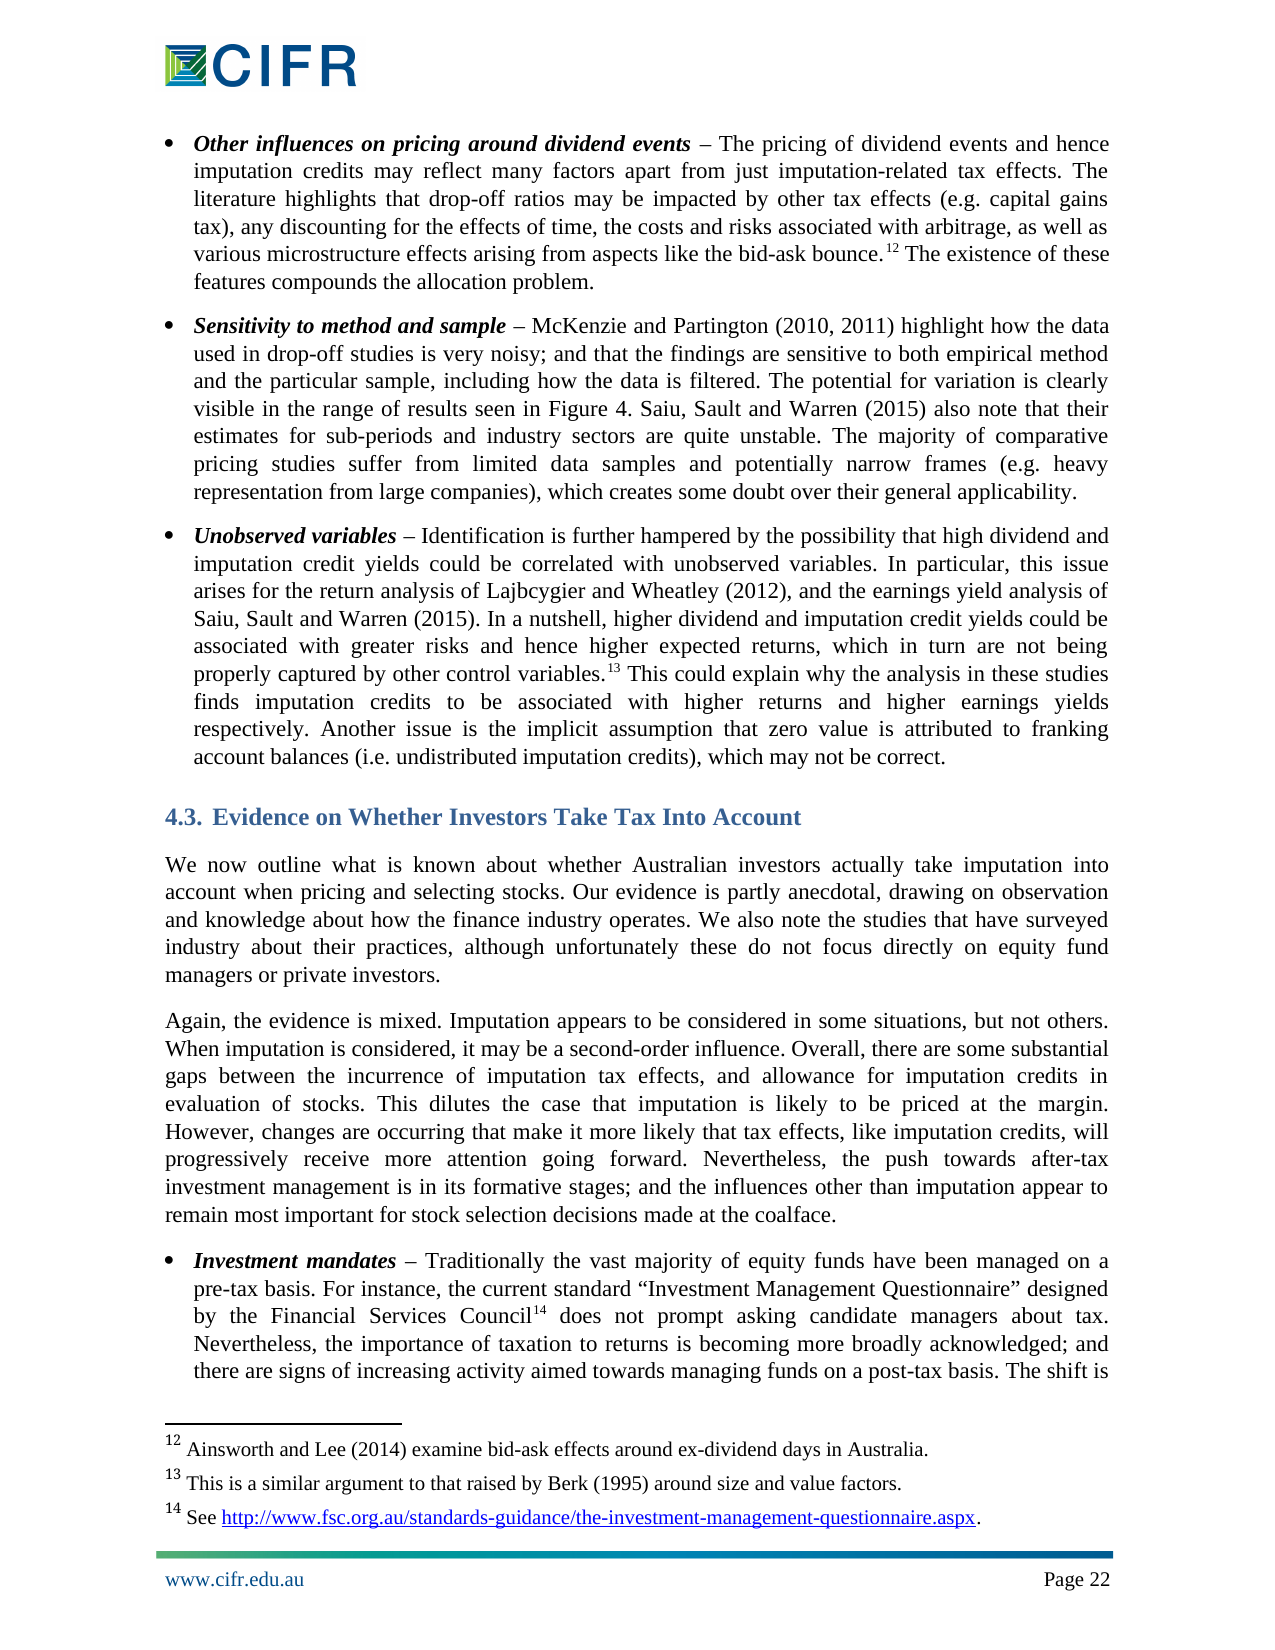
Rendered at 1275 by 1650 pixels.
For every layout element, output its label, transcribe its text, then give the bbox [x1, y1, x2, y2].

text Again, the evidence is mixed. Imputation appears to be considered in some situations, but not others. When imputation is considered, it may be a second-order influence. Overall, there are some substantial gaps between the incurrence of imputation tax effects, and allowance for imputation credits in evaluation of stocks. This dilutes the case that imputation is likely to be priced at the margin. However, changes are occurring that make it more likely that tax effects, like imputation credits, will progressively receive more attention going forward. Nevertheless, the push towards after-tax investment management is in its formative stages; and the influences other than imputation appear to remain most important for stock selection decisions made at the coalface. [165, 1007, 1110, 1227]
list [165, 1247, 1110, 1384]
list Evidence on Whether Investors Take Tax Into Account [165, 802, 1110, 831]
list Other influences on pricing around dividend events – The pricing of dividend events and hence imputation credits may reflect many factors apart from just imputation-related tax effects. The literature highlights that drop-off ratios may be impacted by other tax effects (e.g. capital gains tax), any discounting for the effects of time, the costs and risks associated with arbitrage, as well as various microstructure effects arising from aspects like the bid-ask bounce. The existence of these features compounds the allocation problem. [165, 130, 1110, 294]
picture [155, 36, 366, 92]
list Unobserved variables – Identification is further hampered by the possibility that high dividend and imputation credit yields could be correlated with unobserved variables. In particular, this issue arises for the return analysis of Lajbcygier and Wheatley (2012), and the earnings yield analysis of Saiu, Sault and Warren (2015). In a nutshell, higher dividend and imputation credit yields could be associated with greater risks and hence higher expected returns, which in turn are not being properly captured by other control variables. This could explain why the analysis in these studies finds imputation credits to be associated with higher returns and higher earnings yields respectively. Another issue is the implicit assumption that zero value is attributed to franking account balances (i.e. undistributed imputation credits), which may not be correct. [165, 522, 1110, 769]
picture [128, 1535, 1126, 1568]
list Sensitivity to method and sample – McKenzie and Partington (2010, 2011) highlight how the data used in drop-off studies is very noisy; and that the findings are sensitive to both empirical method and the particular sample, including how the data is filtered. The potential for variation is clearly visible in the range of results seen in Figure 4. Saiu, Sault and Warren (2015) also note that their estimates for sub-periods and industry sectors are quite unstable. The majority of comparative pricing studies suffer from limited data samples and potentially narrow frames (e.g. heavy representation from large companies), which creates some doubt over their general applicability. [165, 312, 1110, 504]
text We now outline what is known about whether Australian investors actually take imputation into account when pricing and selecting stocks. Our evidence is partly anecdotal, drawing on observation and knowledge about how the finance industry operates. We also note the studies that have surveyed industry about their practices, although unfortunately these do not focus directly on equity fund managers or private investors. [165, 851, 1110, 987]
